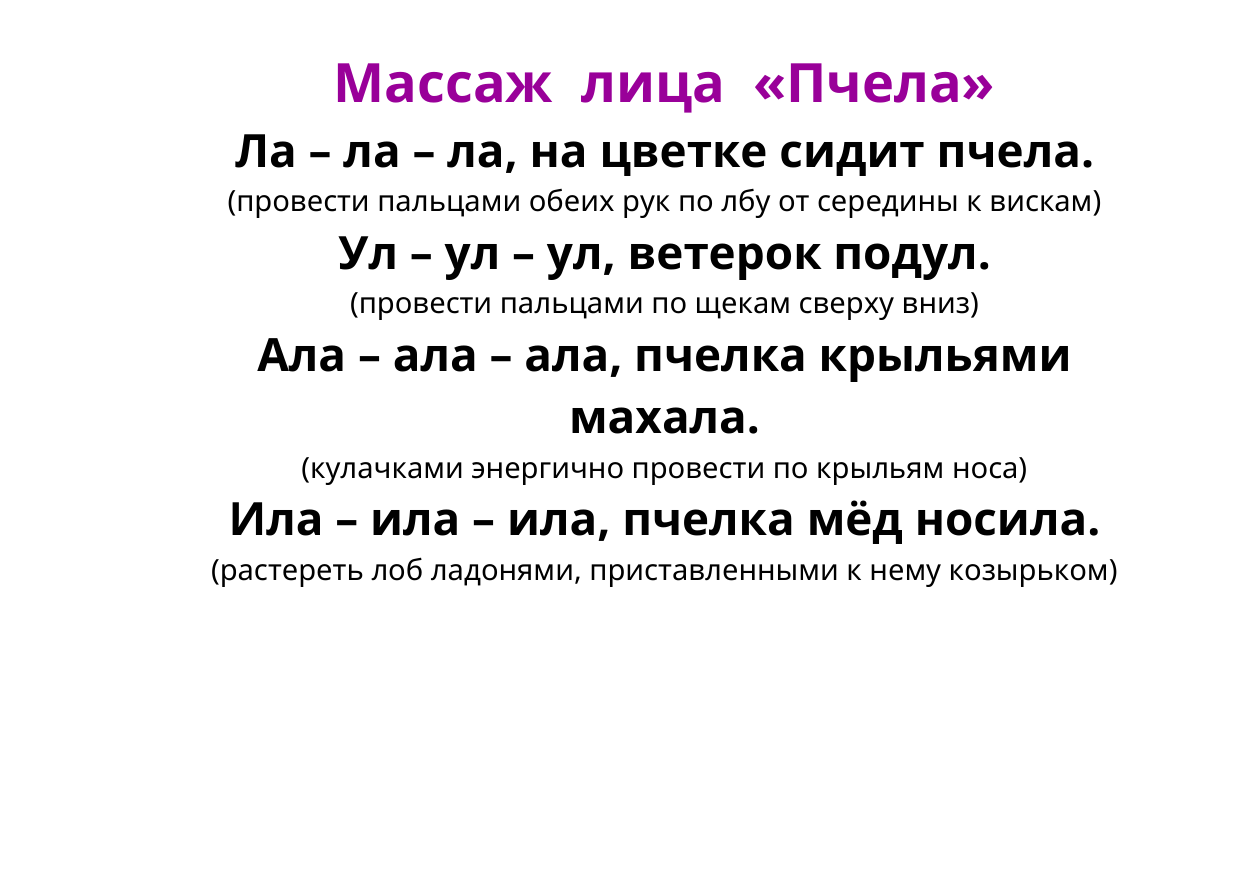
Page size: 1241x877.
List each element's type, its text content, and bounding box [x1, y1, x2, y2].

text Ул – ул – ул, ветерок подул. [177, 220, 1152, 283]
text (провести пальцами по щекам сверху вниз) [177, 283, 1152, 322]
text Ила – ила – ила, пчелка мёд носила. [177, 487, 1152, 549]
text Массаж лица «Пчела» [177, 44, 1152, 118]
text Ла – ла – ла, на цветке сидит пчела. [177, 118, 1152, 181]
text (провести пальцами обеих рук по лбу от середины к вискам) [177, 181, 1152, 220]
text Ала – ала – ала, пчелка крыльями махала. [177, 322, 1152, 447]
text (растереть лоб ладонями, приставленными к нему козырьком) [177, 549, 1152, 589]
text (кулачками энергично провести по крыльям носа) [177, 447, 1152, 487]
